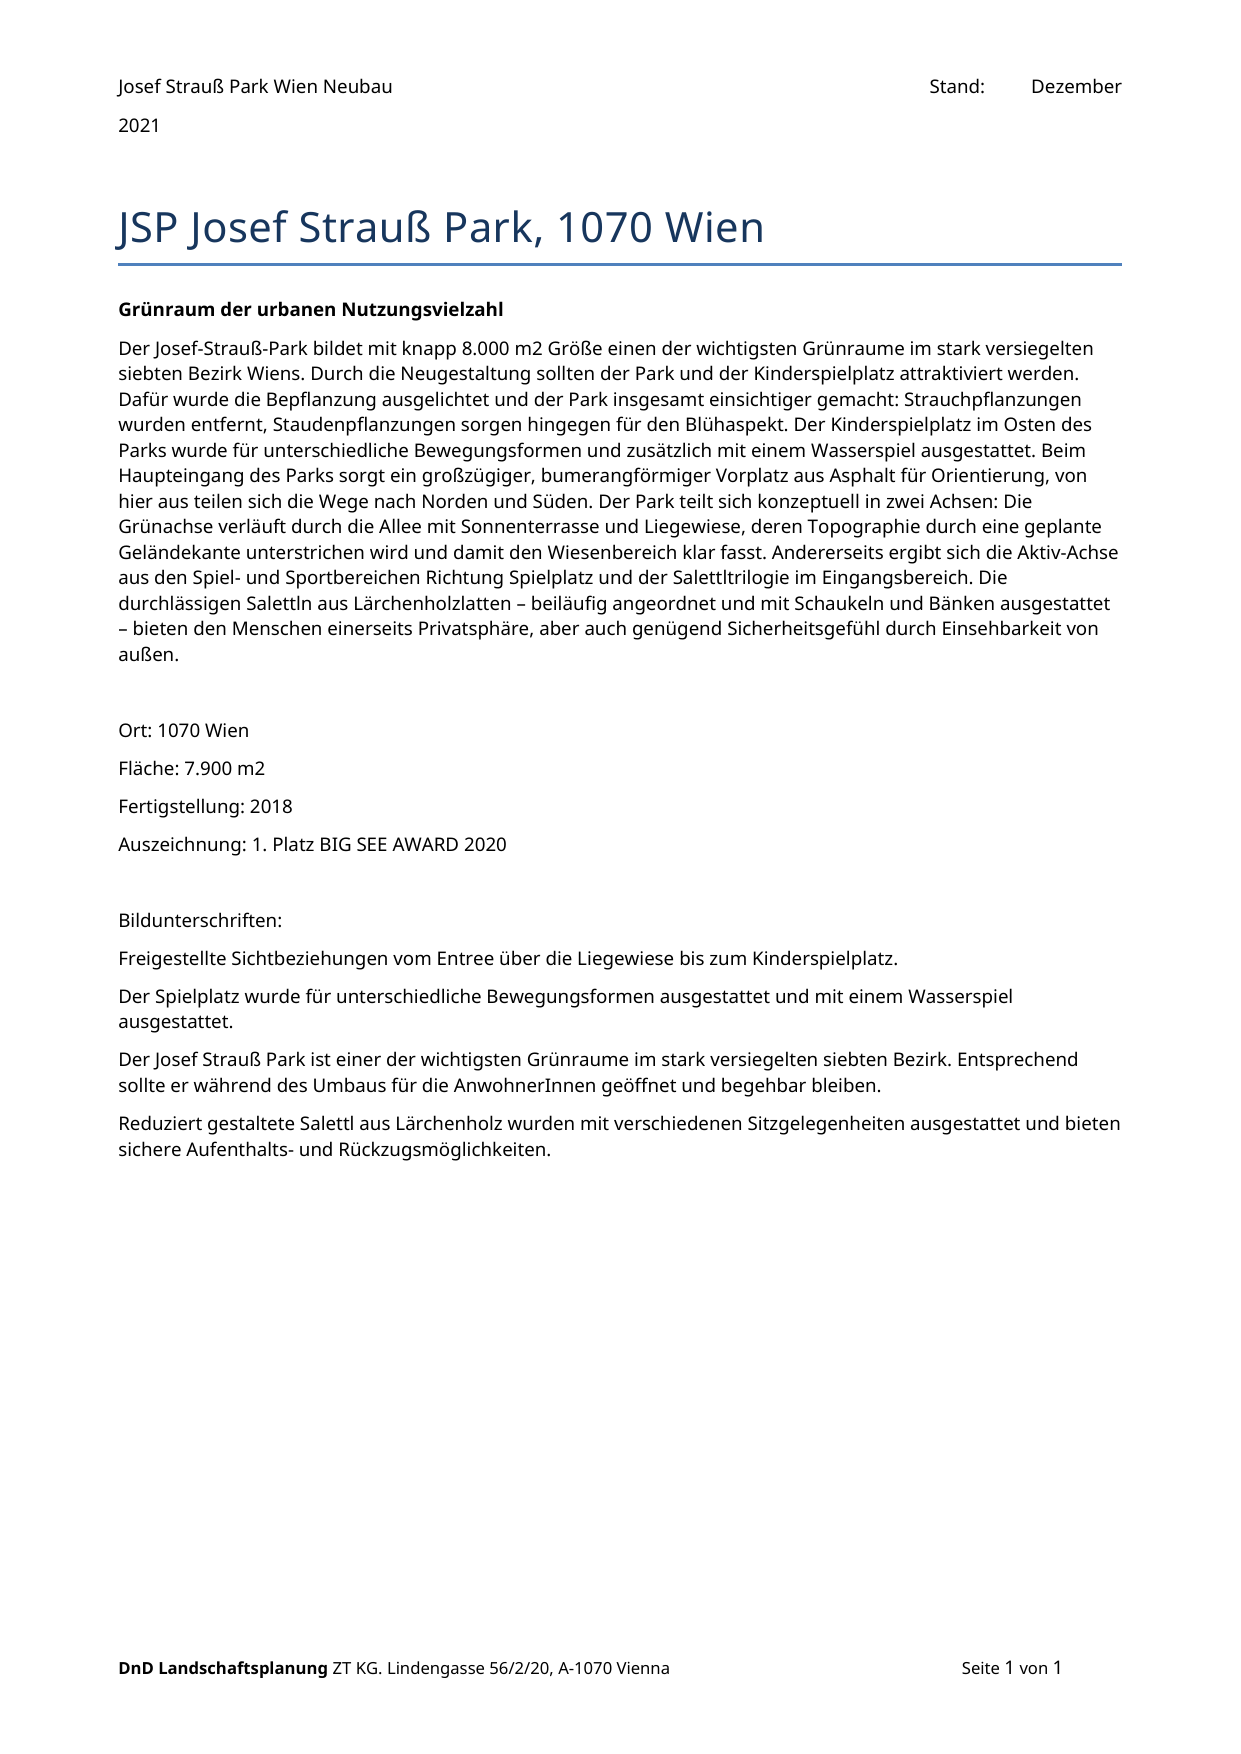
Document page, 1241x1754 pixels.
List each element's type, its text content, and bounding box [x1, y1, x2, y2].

text Der Josef-Strauß-Park bildet mit knapp 8.000 m2 Größe einen der wichtigsten Grünraume im stark versiegelten siebten Bezirk Wiens. Durch die Neugestaltung sollten der Park und der Kinderspielplatz attraktiviert werden. Dafür wurde die Bepflanzung ausgelichtet und der Park insgesamt einsichtiger gemacht: Strauchpflanzungen wurden entfernt, Staudenpflanzungen sorgen hingegen für den Blühaspekt. Der Kinderspielplatz im Osten des Parks wurde für unterschiedliche Bewegungsformen und zusätzlich mit einem Wasserspiel ausgestattet. Beim Haupteingang des Parks sorgt ein großzügiger, bumerangförmiger Vorplatz aus Asphalt für Orientierung, von hier aus teilen sich die Wege nach Norden und Süden. Der Park teilt sich konzeptuell in zwei Achsen: Die Grünachse verläuft durch die Allee mit Sonnenterrasse und Liegewiese, deren Topographie durch eine geplante Geländekante unterstrichen wird und damit den Wiesenbereich klar fasst. Andererseits ergibt sich die Aktiv-Achse aus den Spiel- und Sportbereichen Richtung Spielplatz und der Salettltrilogie im Eingangsbereich. Die durchlässigen Salettln aus Lärchenholzlatten – beiläufig angeordnet und mit Schaukeln und Bänken ausgestattet – bieten den Menschen einerseits Privatsphäre, aber auch genügend Sicherheitsgefühl durch Einsehbarkeit von außen. [118, 335, 1122, 667]
text Fläche: 7.900 m2 [118, 755, 1122, 781]
text Der Josef Strauß Park ist einer der wichtigsten Grünraume im stark versiegelten siebten Bezirk. Entsprechend sollte er während des Umbaus für die AnwohnerInnen geöffnet und begehbar bleiben. [118, 1047, 1122, 1098]
text Bildunterschriften: [118, 907, 1122, 933]
text Ort: 1070 Wien [118, 717, 1122, 743]
text Reduziert gestaltete Salettl aus Lärchenholz wurden mit verschiedenen Sitzgelegenheiten ausgestattet und bieten sichere Aufenthalts- und Rückzugsmöglichkeiten. [118, 1110, 1122, 1161]
text Grünraum der urbanen Nutzungsvielzahl [118, 297, 1122, 322]
title JSP Josef Strauß Park, 1070 Wien [118, 198, 1122, 263]
text Freigestellte Sichtbeziehungen vom Entree über die Liegewiese bis zum Kinderspielplatz. [118, 945, 1122, 971]
text Fertigstellung: 2018 [118, 793, 1122, 819]
text Auszeichnung: 1. Platz BIG SEE AWARD 2020 [118, 831, 1122, 857]
text Der Spielplatz wurde für unterschiedliche Bewegungsformen ausgestattet und mit einem Wasserspiel ausgestattet. [118, 983, 1122, 1034]
